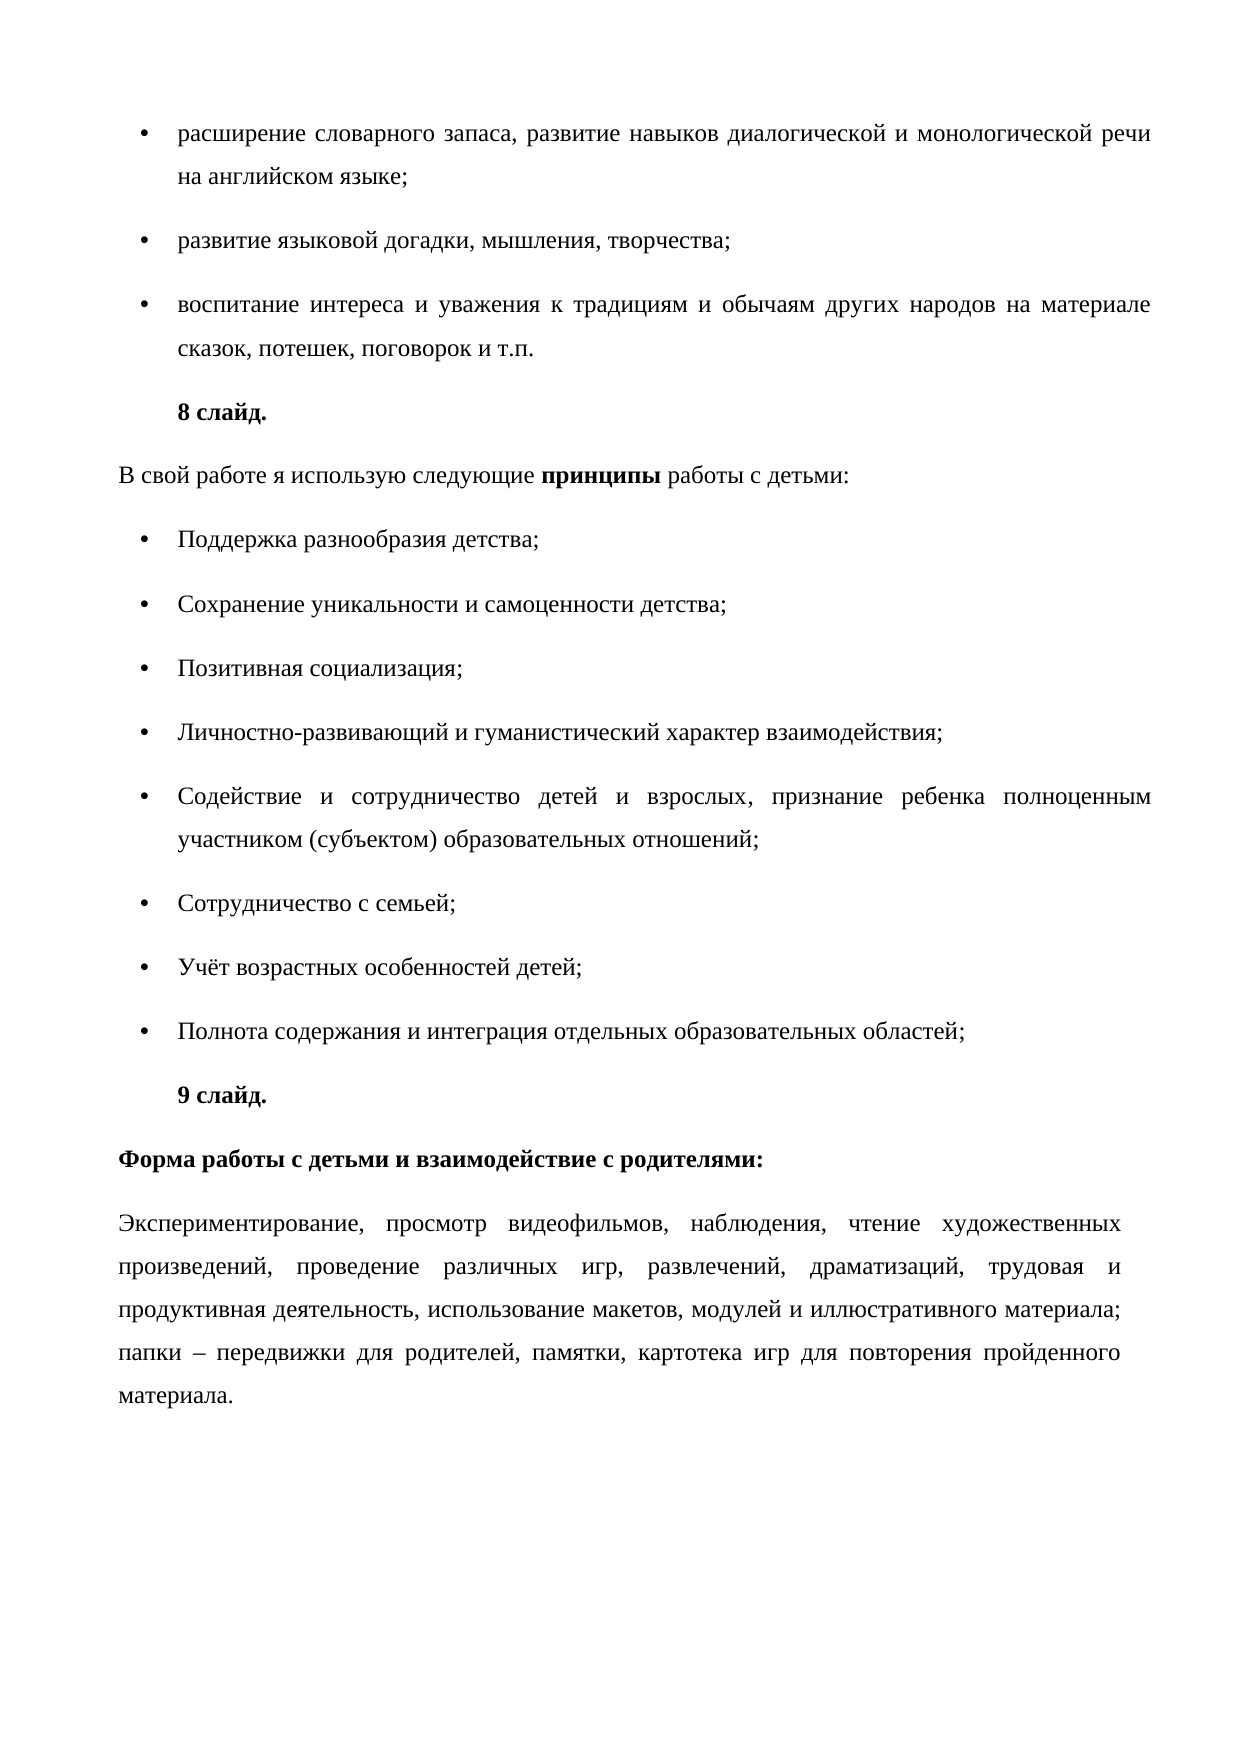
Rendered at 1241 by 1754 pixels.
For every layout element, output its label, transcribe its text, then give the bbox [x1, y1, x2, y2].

list Сотрудничество с семьей; [140, 888, 1152, 917]
text 8 слайд. [177, 397, 1152, 425]
list Личностно-развивающий и гуманистический характер взаимодействия; [140, 717, 1152, 746]
list Учёт возрастных особенностей детей; [140, 952, 1152, 981]
list Полнота содержания и интеграция отдельных образовательных областей; [140, 1016, 1152, 1045]
text В свой работе я использую следующие принципы работы с детьми: [118, 461, 1152, 489]
list воспитание интереса и уважения к традициям и обычаям других народов на материале сказок, потешек, поговорок и т.п. [140, 289, 1152, 361]
text 9 слайд. [177, 1080, 1152, 1109]
list Сохранение уникальности и самоценности детства; [140, 588, 1152, 617]
list Содействие и сотрудничество детей и взрослых, признание ребенка полноценным участником (субъектом) образовательных отношений; [140, 781, 1152, 853]
list развитие языковой догадки, мышления, творчества; [140, 225, 1152, 254]
list расширение словарного запаса, развитие навыков диалогической и монологической речи на английском языке; [140, 118, 1152, 190]
list Поддержка разнообразия детства; [140, 524, 1152, 553]
text Экспериментирование, просмотр видеофильмов, наблюдения, чтение художественных произведений, проведение различных игр, развлечений, драматизаций, трудовая и продуктивная деятельность, использование макетов, модулей и иллюстративного материала; папки – передвижки для родителей, памятки, картотека игр для повторения пройденного материала. [118, 1208, 1122, 1409]
list Позитивная социализация; [140, 653, 1152, 681]
text Форма работы с детьми и взаимодействие с родителями: [118, 1144, 1122, 1173]
